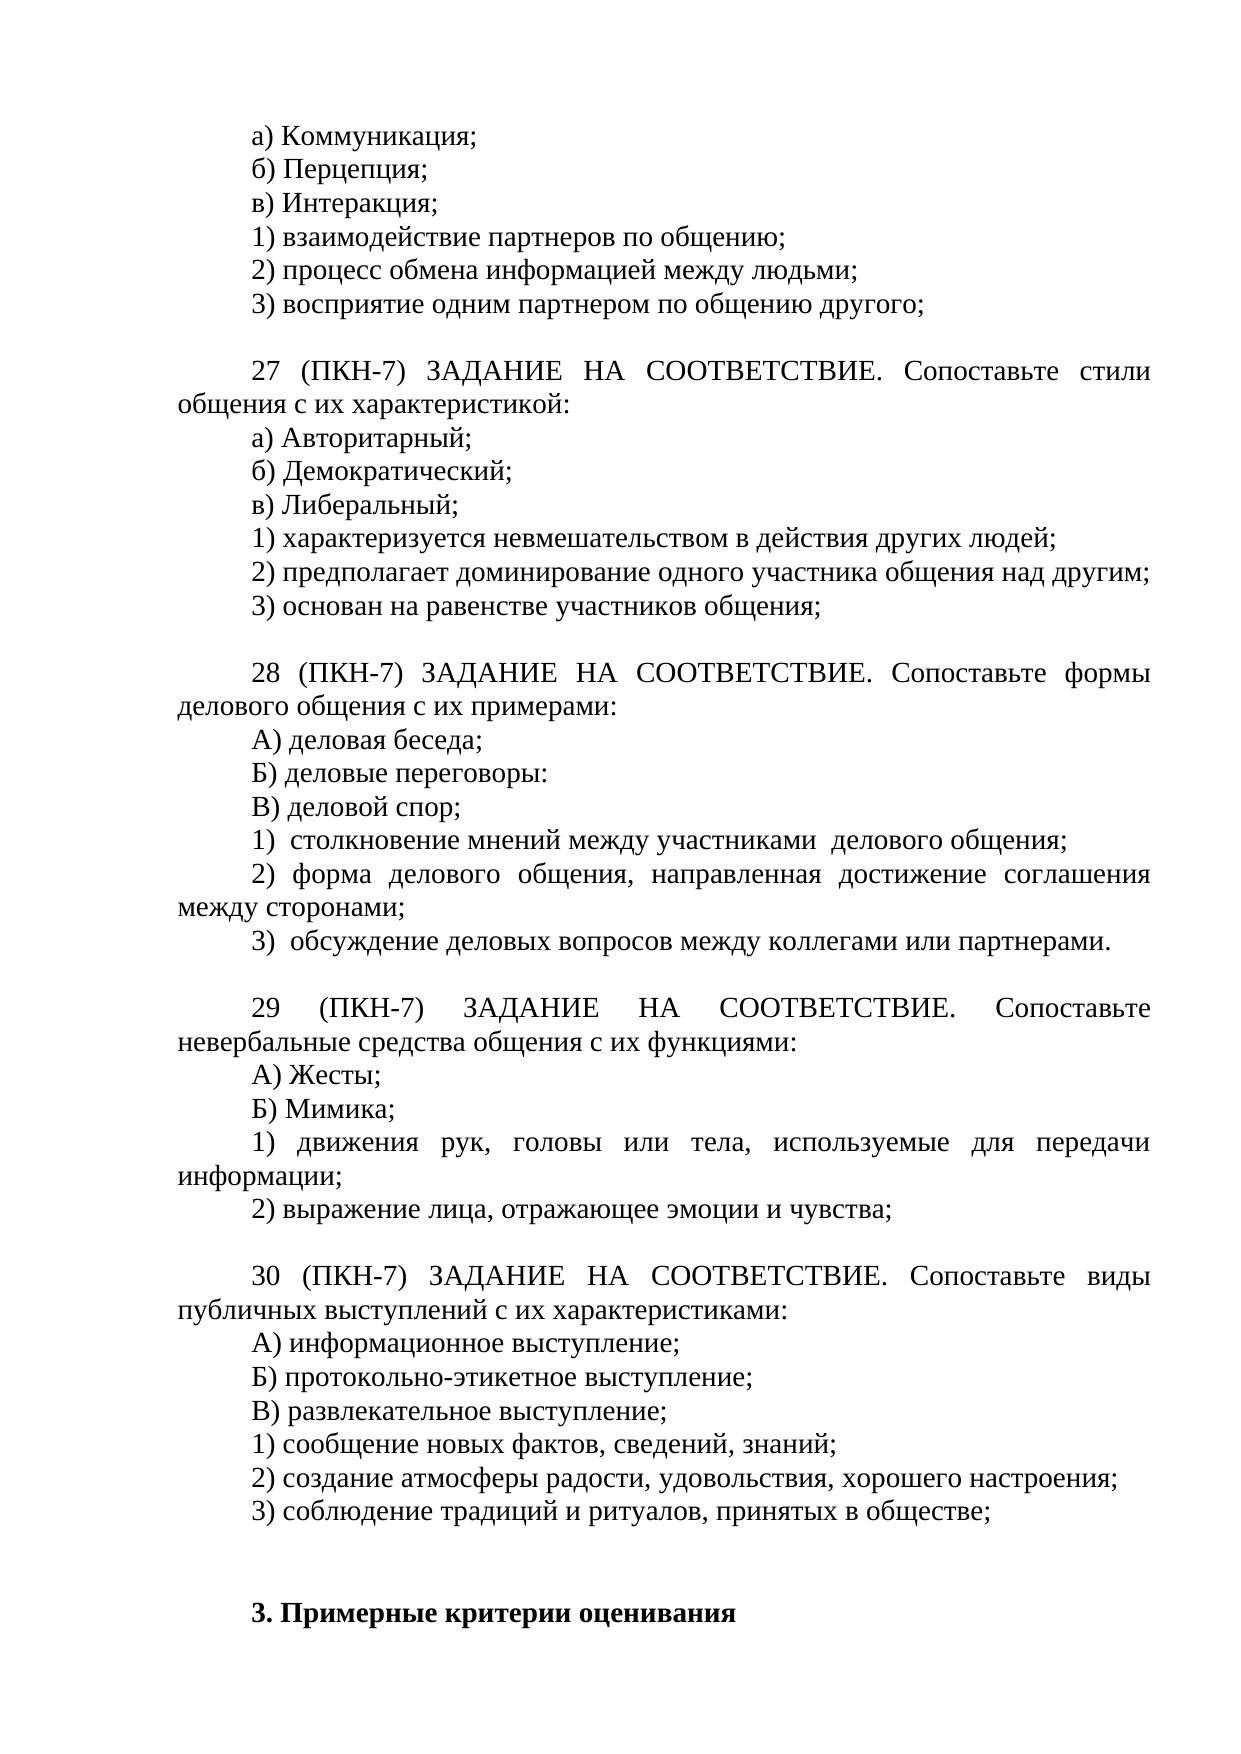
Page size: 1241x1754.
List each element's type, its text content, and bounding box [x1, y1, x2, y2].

text 30 (ПКН-7) ЗАДАНИЕ НА СООТВЕТСТВИЕ. Сопоставьте виды публичных выступлений с их характеристиками: [177, 1258, 1152, 1326]
text В) деловой спор; [177, 789, 1152, 822]
text 1) столкновение мнений между участниками делового общения; [177, 822, 1152, 856]
text 3) восприятие одним партнером по общению другого; [177, 286, 1152, 319]
text 3) обсуждение деловых вопросов между коллегами или партнерами. [177, 923, 1152, 957]
text А) Жесты; [177, 1057, 1152, 1091]
text в) Либеральный; [177, 487, 1152, 521]
text 1) сообщение новых фактов, сведений, знаний; [177, 1426, 1152, 1460]
text а) Коммуникация; [177, 118, 1152, 152]
text 1) характеризуется невмешательством в действия других людей; [177, 521, 1152, 554]
text 28 (ПКН-7) ЗАДАНИЕ НА СООТВЕТСТВИЕ. Сопоставьте формы делового общения с их примерами: [177, 655, 1152, 722]
text в) Интеракция; [177, 185, 1152, 219]
text Б) Мимика; [177, 1091, 1152, 1124]
text 2) выражение лица, отражающее эмоции и чувства; [177, 1191, 1152, 1225]
text 2) создание атмосферы радости, удовольствия, хорошего настроения; [177, 1460, 1152, 1493]
text Б) протокольно-этикетное выступление; [177, 1359, 1152, 1393]
text 2) процесс обмена информацией между людьми; [177, 252, 1152, 286]
text А) деловая беседа; [177, 722, 1152, 755]
text б) Перцепция; [177, 152, 1152, 185]
text а) Авторитарный; [177, 420, 1152, 453]
text А) информационное выступление; [177, 1326, 1152, 1359]
text 2) форма делового общения, направленная достижение соглашения между сторонами; [177, 856, 1152, 923]
text В) развлекательное выступление; [177, 1393, 1152, 1426]
text 3. Примерные критерии оценивания [177, 1596, 1152, 1629]
text б) Демократический; [177, 453, 1152, 487]
text 29 (ПКН-7) ЗАДАНИЕ НА СООТВЕТСТВИЕ. Сопоставьте невербальные средства общения с их функциями: [177, 990, 1152, 1057]
text 27 (ПКН-7) ЗАДАНИЕ НА СООТВЕТСТВИЕ. Сопоставьте стили общения с их характеристикой: [177, 353, 1152, 420]
text 3) основан на равенстве участников общения; [177, 588, 1152, 621]
text 1) движения рук, головы или тела, используемые для передачи информации; [177, 1124, 1152, 1191]
text Б) деловые переговоры: [177, 755, 1152, 789]
text 1) взаимодействие партнеров по общению; [177, 219, 1152, 252]
text 3) соблюдение традиций и ритуалов, принятых в обществе; [177, 1493, 1152, 1527]
text 2) предполагает доминирование одного участника общения над другим; [177, 554, 1152, 588]
